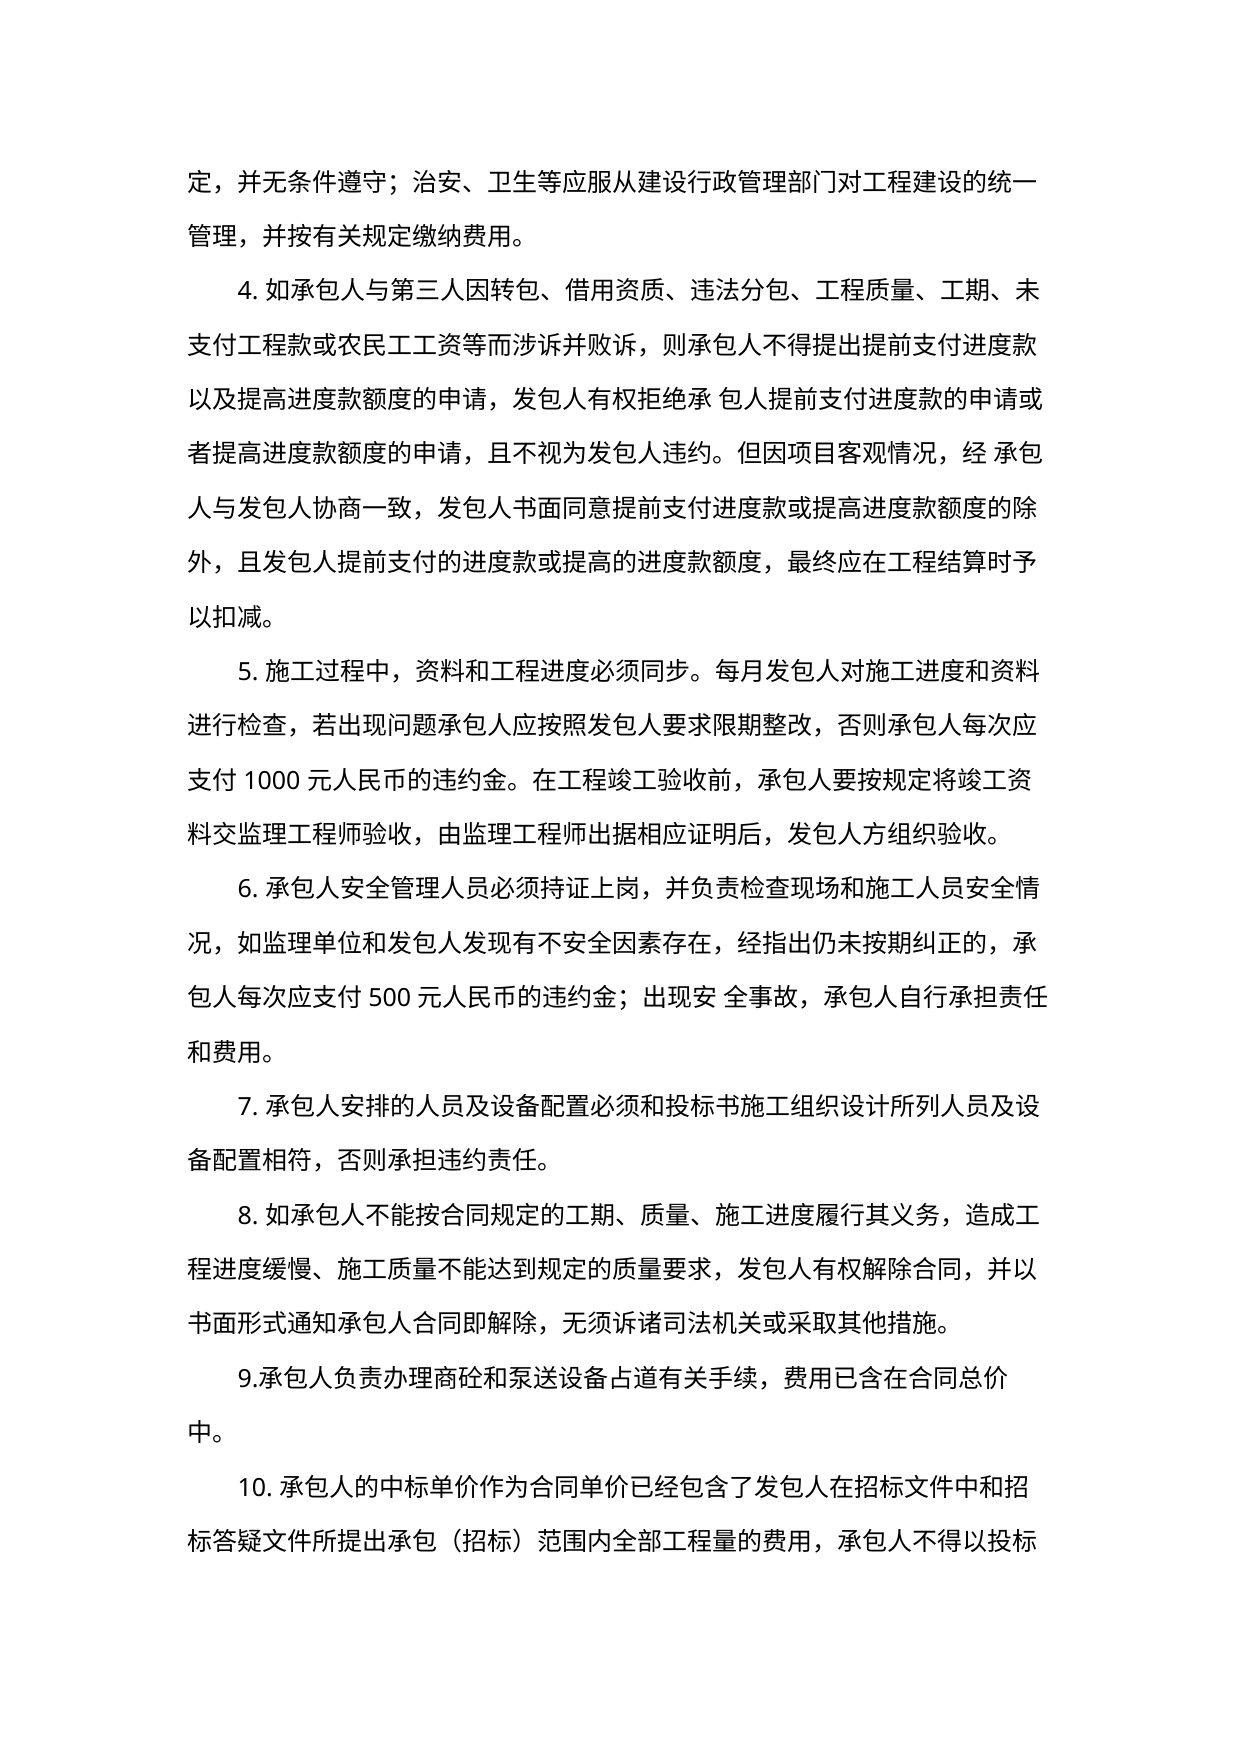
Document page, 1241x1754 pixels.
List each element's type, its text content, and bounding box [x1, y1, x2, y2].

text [187, 162, 1053, 253]
text 5. 施工过程中，资料和工程进度必须同步。每月发包人对施工进度和资料进行检查，若出现问题承包人应按照发包人要求限期整改，否则承包人每次应支付 1000 元人民币的违约金。在工程竣工验收前，承包人要按规定将竣工资料交监理工程师验收，由监理工程师出据相应证明后，发包人方组织验收。 [187, 651, 1053, 851]
text 6. 承包人安全管理人员必须持证上岗，并负责检查现场和施工人员安全情况，如监理单位和发包人发现有不安全因素存在，经指出仍未按期纠正的，承包人每次应支付 500 元人民币的违约金；出现安 全事故，承包人自行承担责任和费用。 [187, 869, 1053, 1068]
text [187, 1467, 1053, 1558]
text 7. 承包人安排的人员及设备配置必须和投标书施工组织设计所列人员及设备配置相符，否则承担违约责任。 [187, 1086, 1053, 1177]
text 8. 如承包人不能按合同规定的工期、质量、施工进度履行其义务，造成工程进度缓慢、施工质量不能达到规定的质量要求，发包人有权解除合同，并以书面形式通知承包人合同即解除，无须诉诸司法机关或采取其他措施。 [187, 1195, 1053, 1340]
text 9.承包人负责办理商砼和泵送设备占道有关手续，费用已含在合同总价中。 [187, 1358, 1053, 1449]
text 4. 如承包人与第三人因转包、借用资质、违法分包、工程质量、工期、未支付工程款或农民工工资等而涉诉并败诉，则承包人不得提出提前支付进度款以及提高进度款额度的申请，发包人有权拒绝承 包人提前支付进度款的申请或者提高进度款额度的申请，且不视为发包人违约。但因项目客观情况，经 承包人与发包人协商一致，发包人书面同意提前支付进度款或提高进度款额度的除外，且发包人提前支付的进度款或提高的进度款额度，最终应在工程结算时予以扣减。 [187, 271, 1053, 633]
